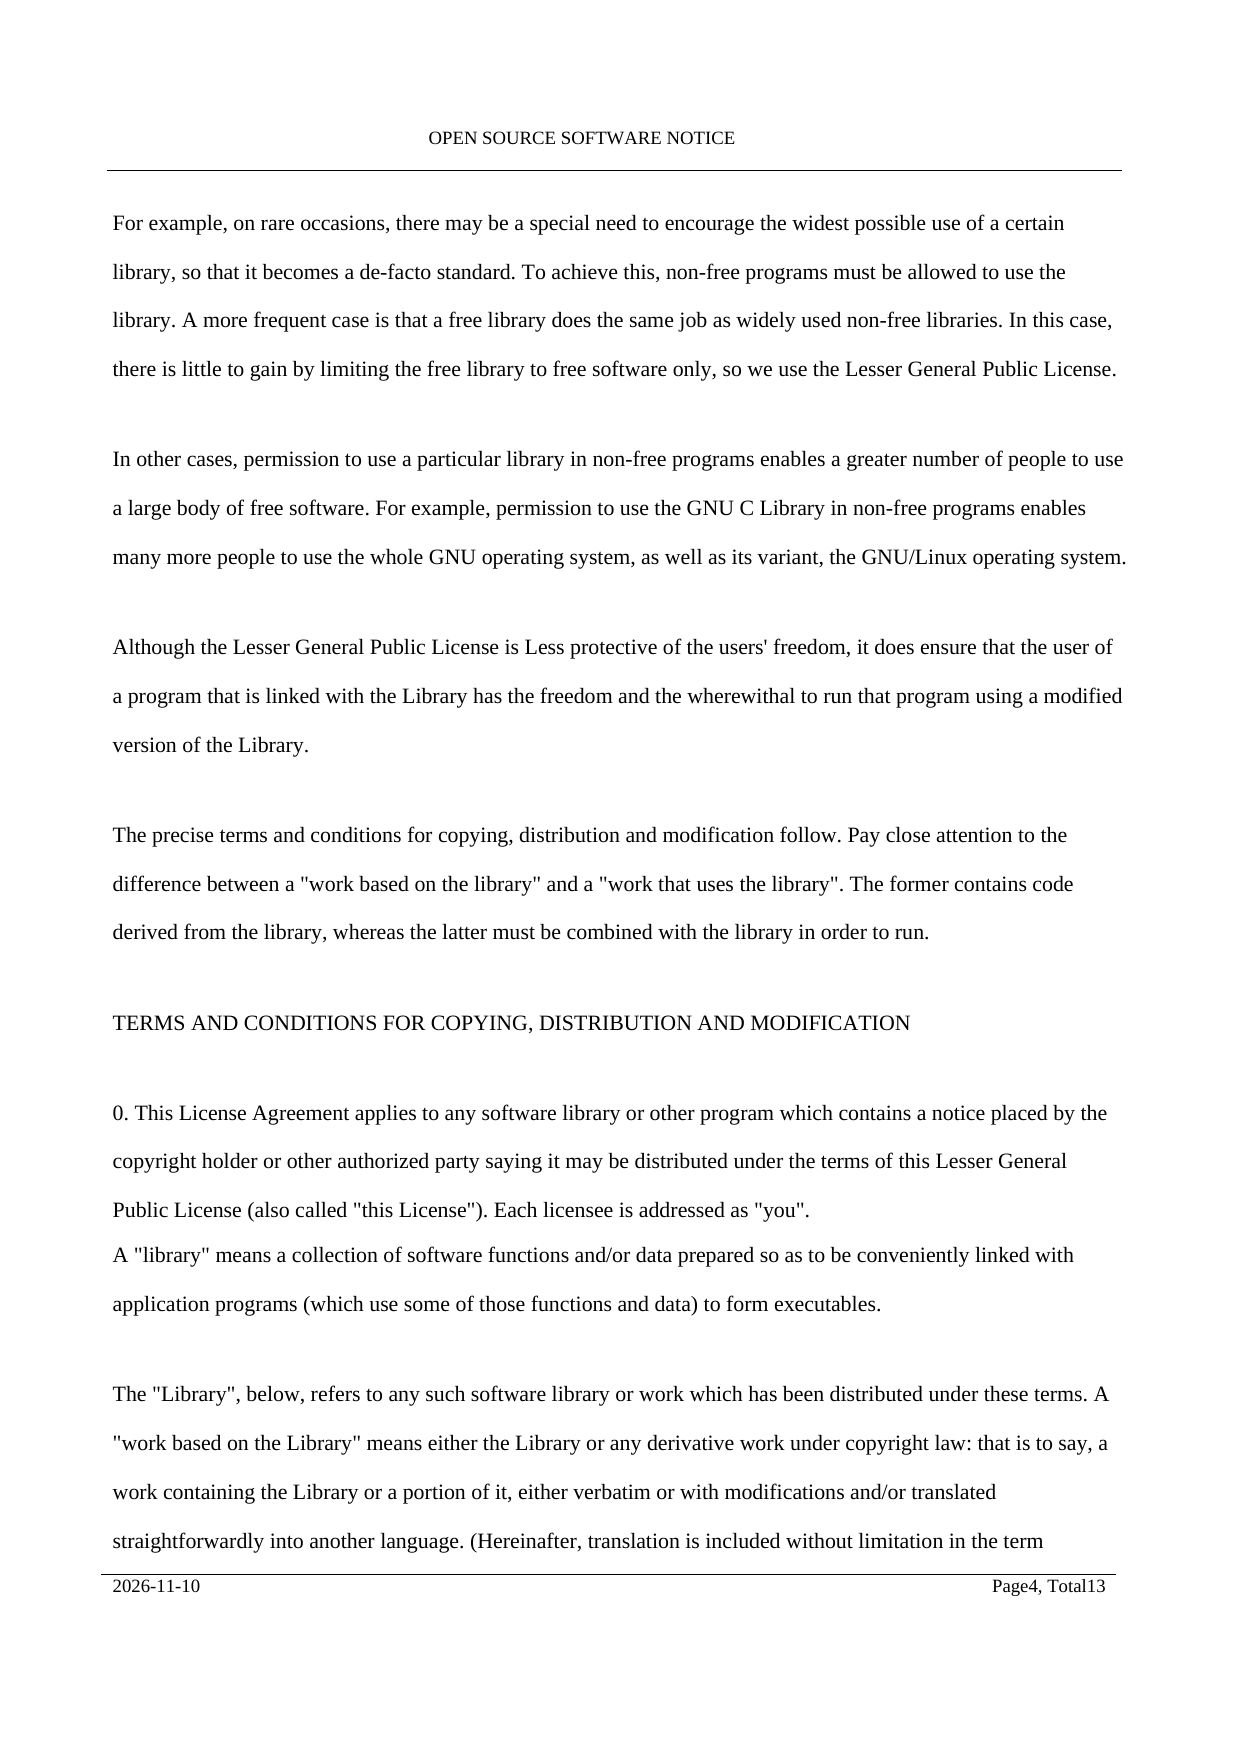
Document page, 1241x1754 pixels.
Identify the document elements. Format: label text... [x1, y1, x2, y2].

text The precise terms and conditions for copying, distribution and modification follow. Pay close attention to the difference between a "work based on the library" and a "work that uses the library". The former contains code derived from the library, whereas the latter must be combined with the library in order to run. [112, 818, 1128, 948]
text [112, 1378, 1128, 1556]
text For example, on rare occasions, there may be a special need to encourage the widest possible use of a certain library, so that it becomes a de-facto standard. To achieve this, non-free programs must be allowed to use the library. A more frequent case is that a free library does the same job as widely used non-free libraries. In this case, there is little to gain by limiting the free library to free software only, so we use the Lesser General Public License. [112, 206, 1128, 385]
text In other cases, permission to use a particular library in non-free programs enables a greater number of people to use a large body of free software. For example, permission to use the GNU C Library in non-free programs enables many more people to use the whole GNU operating system, as well as its variant, the GNU/Linux operating system. [112, 443, 1128, 573]
text Although the Lesser General Public License is Less protective of the users' freedom, it does ensure that the user of a program that is linked with the Library has the freedom and the wherewithal to run that program using a modified version of the Library. [112, 631, 1128, 761]
text 0. This License Agreement applies to any software library or other program which contains a notice placed by the copyright holder or other authorized party saying it may be distributed under the terms of this Lesser General Public License (also called "this License"). Each licensee is addressed as "you". [112, 1096, 1128, 1226]
text TERMS AND CONDITIONS FOR COPYING, DISTRIBUTION AND MODIFICATION [112, 1006, 1128, 1038]
text A "library" means a collection of software functions and/or data prepared so as to be conveniently linked with application programs (which use some of those functions and data) to form executables. [112, 1239, 1128, 1320]
